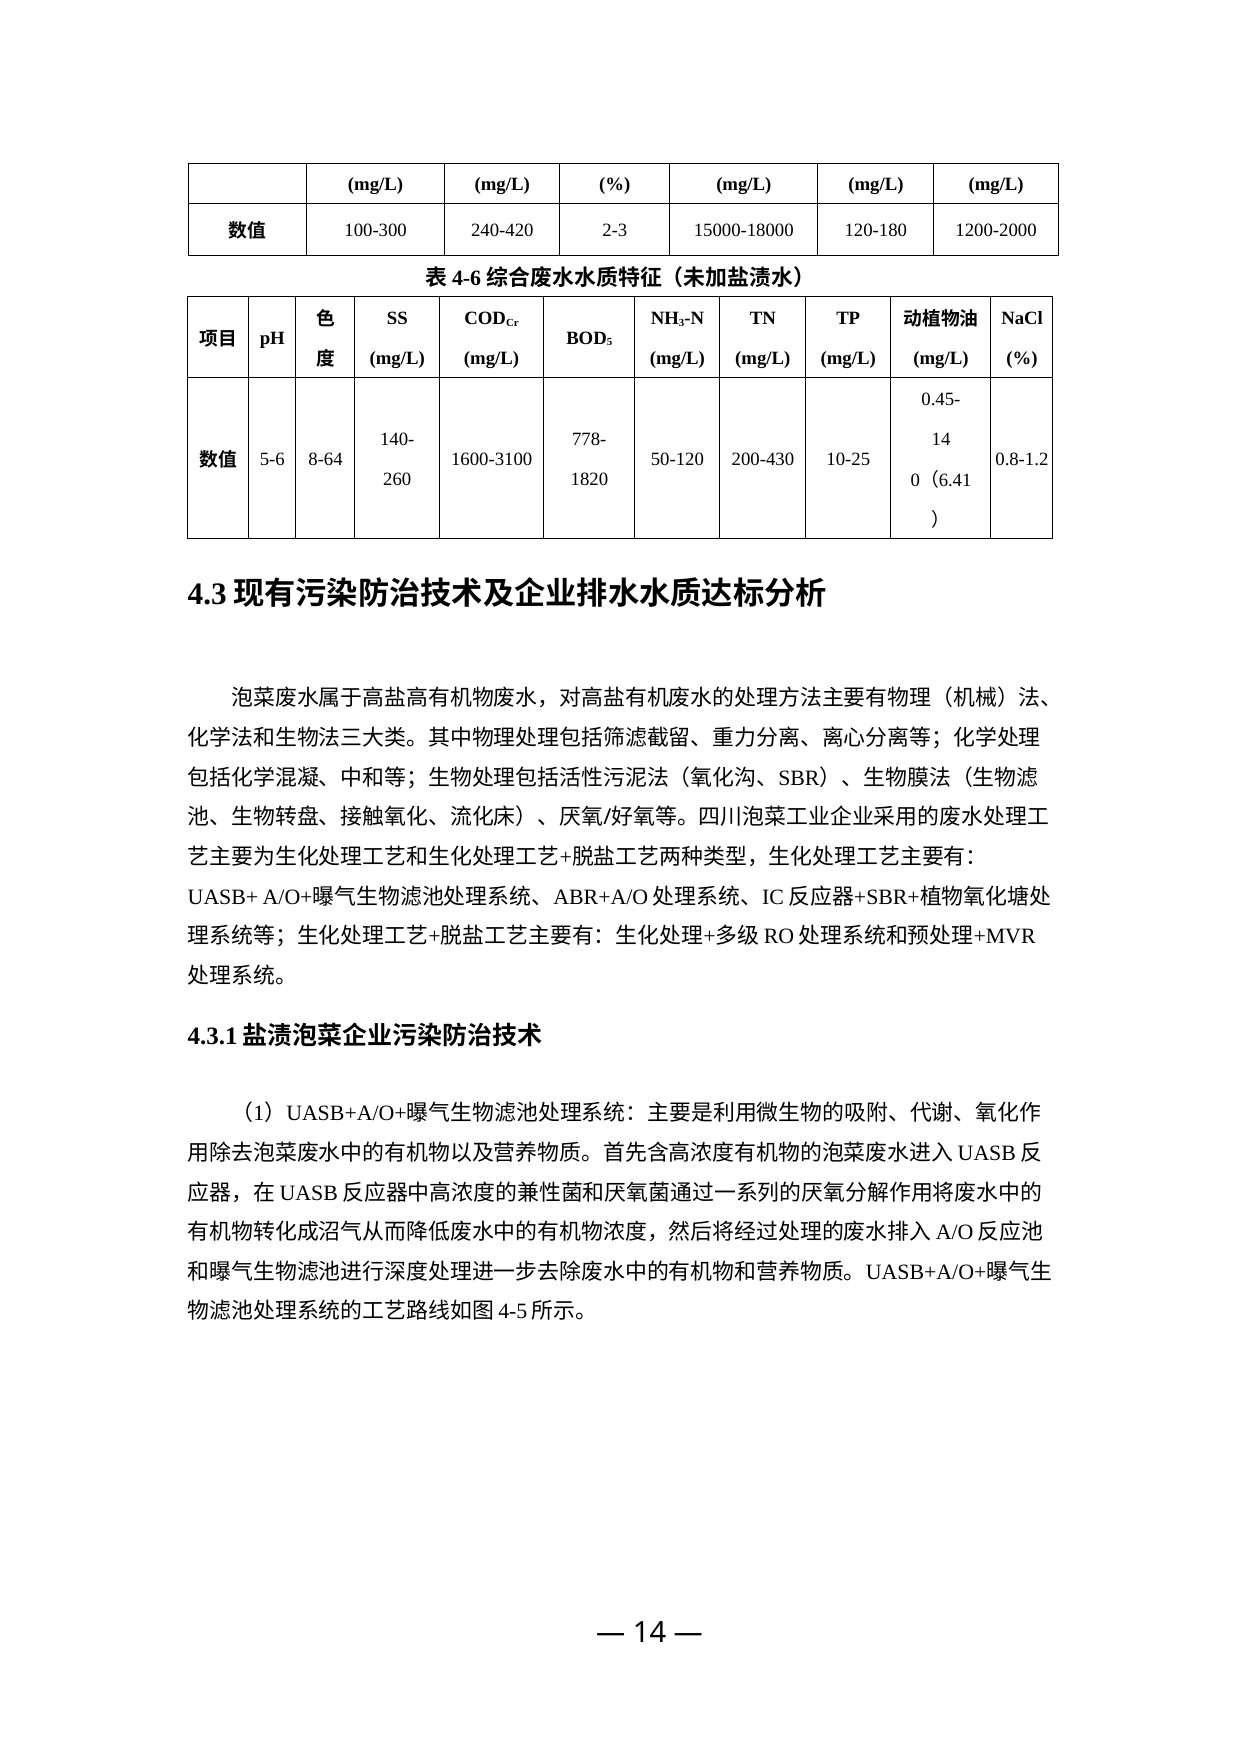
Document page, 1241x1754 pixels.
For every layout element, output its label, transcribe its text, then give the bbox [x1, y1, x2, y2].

table_cell 1200-2000 [934, 204, 1058, 255]
table_header TN (mg/L) [720, 297, 805, 377]
table_header 动植物油 (mg/L) [891, 297, 990, 377]
table_cell 5-6 [249, 378, 295, 538]
table_header NaCl (%) [560, 164, 669, 203]
table_header TP (mg/L) [806, 297, 890, 377]
table_header 色度 [296, 297, 354, 377]
table_cell 778-1820 [544, 378, 634, 538]
table_header COD (mg/L) [670, 164, 817, 203]
table_cell 100-300 [307, 204, 444, 255]
table_cell 0.8-1.2 [991, 378, 1052, 538]
text （1）UASB+A/O+曝气生物滤池处理系统：主要是利用微生物的吸附、代谢、氧化作用除去泡菜废水中的有机物以及营养物质。首先含高浓度有机物的泡菜废水进入UASB反应器，在UASB反应器中高浓度的兼性菌和厌氧菌通过一系列的厌氧分解作用将废水中的有机物转化成沼气从而降低废水中的有机物浓度，然后将经过处理的废水排入A/O反应池和曝气生物滤池进行深度处理进一步去除废水中的有机物和营养物质。UASB+A/O+曝气生物滤池处理系统的工艺路线如图4-5所示。 [187, 1091, 1053, 1329]
table_cell 数值 [188, 378, 248, 538]
table_header CODCr (mg/L) [440, 297, 543, 377]
table_cell 数值 [189, 204, 306, 255]
table_cell 2-3 [560, 204, 669, 255]
table_header BOD5 [544, 297, 634, 377]
table_header TN (mg/L) [934, 164, 1058, 203]
table_cell 120-180 [818, 204, 933, 255]
table_cell 8-64 [296, 378, 354, 538]
table_cell 140-260 [355, 378, 439, 538]
text 泡菜废水属于高盐高有机物废水，对高盐有机废水的处理方法主要有物理（机械）法、化学法和生物法三大类。其中物理处理包括筛滤截留、重力分离、离心分离等；化学处理包括化学混凝、中和等；生物处理包括活性污泥法（氧化沟、SBR）、生物膜法（生物滤池、生物转盘、接触氧化、流化床）、厌氧/好氧等。四川泡菜工业企业采用的废水处理工艺主要为生化处理工艺和生化处理工艺+脱盐工艺两种类型，生化处理工艺主要有：UASB+ A/O+曝气生物滤池处理系统、ABR+A/O处理系统、IC反应器+SBR+植物氧化塘处理系统等；生化处理工艺+脱盐工艺主要有：生化处理+多级RO处理系统和预处理+MVR处理系统。 [187, 676, 1053, 994]
table_cell 240-420 [445, 204, 559, 255]
text 4.3现有污染防治技术及企业排水水质达标分析 [187, 551, 1053, 631]
table_header 项目 [189, 164, 306, 203]
text 表4-6 综合废水水质特征（未加盐渍水） [187, 256, 1053, 296]
table_header SS (mg/L) [307, 164, 444, 203]
table_cell 1600-3100 [440, 378, 543, 538]
table_cell 10-25 [806, 378, 890, 538]
table_cell 50-120 [635, 378, 719, 538]
table_header NH3-N (mg/L) [635, 297, 719, 377]
table_header pH [249, 297, 295, 377]
table_header NH3-N (mg/L) [445, 164, 559, 203]
table_cell 0.45-140（6.41） [891, 378, 990, 538]
table_cell 200-430 [720, 378, 805, 538]
table_header 项目 [188, 297, 248, 377]
table_cell 15000-18000 [670, 204, 817, 255]
table_header NaCl (%) [991, 297, 1052, 377]
text 4.3.1盐渍泡菜企业污染防治技术 [187, 1013, 1053, 1053]
table_header TP (mg/L) [818, 164, 933, 203]
table_header SS (mg/L) [355, 297, 439, 377]
